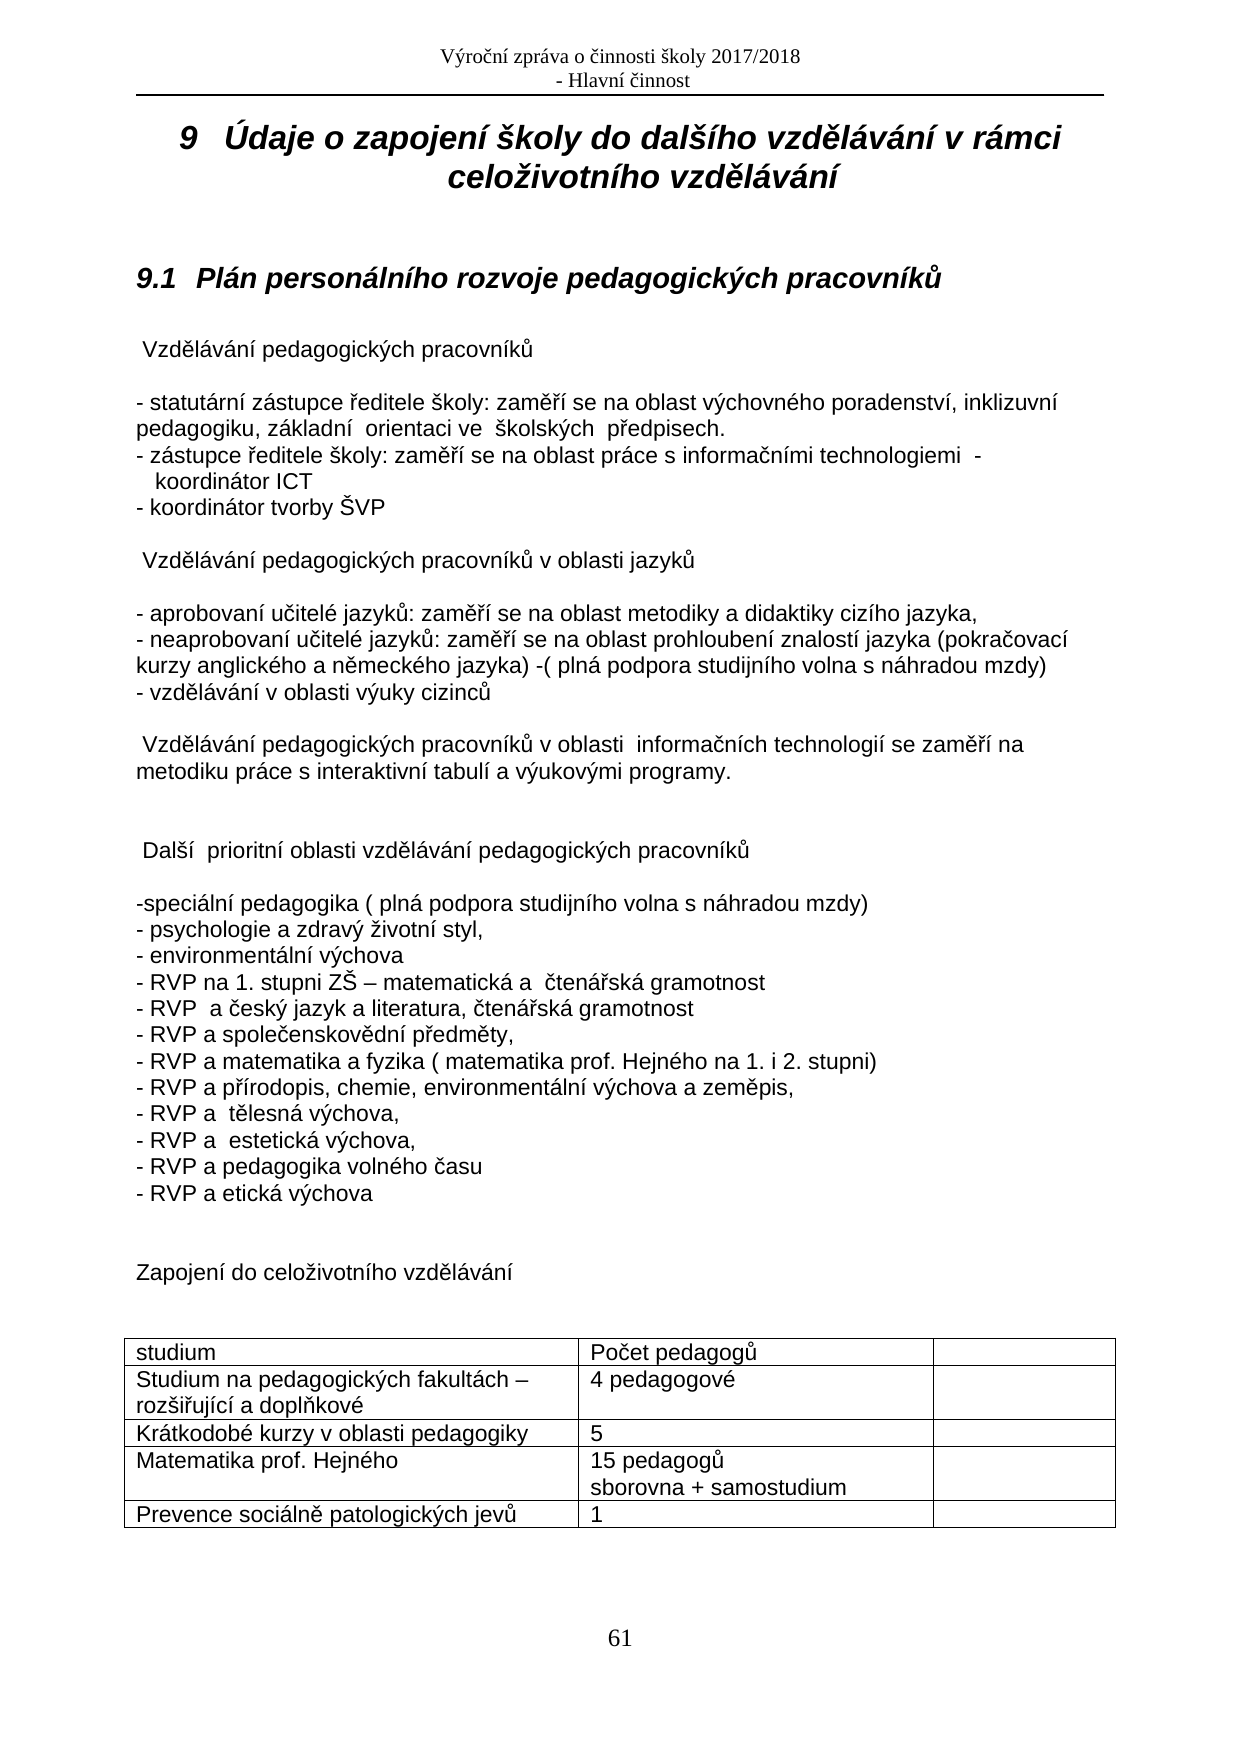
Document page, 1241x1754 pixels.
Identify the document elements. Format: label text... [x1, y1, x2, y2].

text Další prioritní oblasti vzdělávání pedagogických pracovníků [136, 837, 1104, 863]
text koordinátor ICT [136, 468, 1104, 494]
text - RVP na 1. stupni ZŠ – matematická a čtenářská gramotnost [136, 969, 1104, 995]
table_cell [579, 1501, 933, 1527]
text - psychologie a zdravý životní styl, [136, 916, 1104, 942]
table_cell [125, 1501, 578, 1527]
text - RVP a matematika a fyzika ( matematika prof. Hejného na 1. i 2. stupni) [136, 1048, 1104, 1074]
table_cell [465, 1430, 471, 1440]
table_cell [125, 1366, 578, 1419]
text - RVP a český jazyk a literatura, čtenářská gramotnost [136, 995, 1104, 1021]
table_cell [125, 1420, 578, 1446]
text - statutární zástupce ředitele školy: zaměří se na oblast výchovného poradenství, inklizuvní pedagogiku, základní orientaci ve školských předpisech. [136, 389, 1104, 442]
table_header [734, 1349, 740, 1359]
text - aprobovaní učitelé jazyků: zaměří se na oblast metodiky a didaktiky cizího jazyka, [136, 600, 1104, 626]
text Vzdělávání pedagogických pracovníků v oblasti informačních technologií se zaměří na metodiku práce s interaktivní tabulí a výukovými programy. [136, 731, 1104, 784]
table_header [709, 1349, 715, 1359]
text Zapojení do celoživotního vzdělávání [136, 1258, 1104, 1285]
text - environmentální výchova [136, 942, 1104, 969]
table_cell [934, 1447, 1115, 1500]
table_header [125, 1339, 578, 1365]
text -speciální pedagogika ( plná podpora studijního volna s náhradou mzdy) [136, 889, 1104, 916]
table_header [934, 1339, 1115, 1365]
subtitle Plán personálního rozvoje pedagogických pracovníků [136, 261, 1104, 295]
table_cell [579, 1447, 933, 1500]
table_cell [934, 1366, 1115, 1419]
text - RVP a estetická výchova, [136, 1127, 1104, 1153]
text Vzdělávání pedagogických pracovníků v oblasti jazyků [136, 547, 1104, 573]
text - RVP a pedagogika volného času [136, 1153, 1104, 1179]
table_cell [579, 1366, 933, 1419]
text - RVP a etická výchova [136, 1179, 1104, 1206]
text - vzdělávání v oblasti výuky cizinců [136, 679, 1104, 705]
subtitle Údaje o zapojení školy do dalšího vzdělávání v rámci celoživotního vzdělávání [136, 118, 1104, 195]
text - RVP a tělesná výchova, [136, 1100, 1104, 1127]
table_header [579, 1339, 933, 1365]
text Vzdělávání pedagogických pracovníků [136, 336, 1104, 362]
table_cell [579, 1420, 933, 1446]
text - neaprobovaní učitelé jazyků: zaměří se na oblast prohloubení znalostí jazyka (pokračovací kurzy anglického a německého jazyka) -( plná podpora studijního volna s náhradou mzdy) [136, 626, 1104, 679]
text - zástupce ředitele školy: zaměří se na oblast práce s informačními technologiemi - [136, 442, 1104, 468]
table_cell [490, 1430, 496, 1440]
text - koordinátor tvorby ŠVP [136, 494, 1104, 521]
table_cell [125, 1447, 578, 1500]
text - RVP a přírodopis, chemie, environmentální výchova a zeměpis, [136, 1074, 1104, 1100]
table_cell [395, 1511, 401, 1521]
text - RVP a společenskovědní předměty, [136, 1021, 1104, 1048]
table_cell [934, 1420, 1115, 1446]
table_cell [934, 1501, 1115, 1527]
